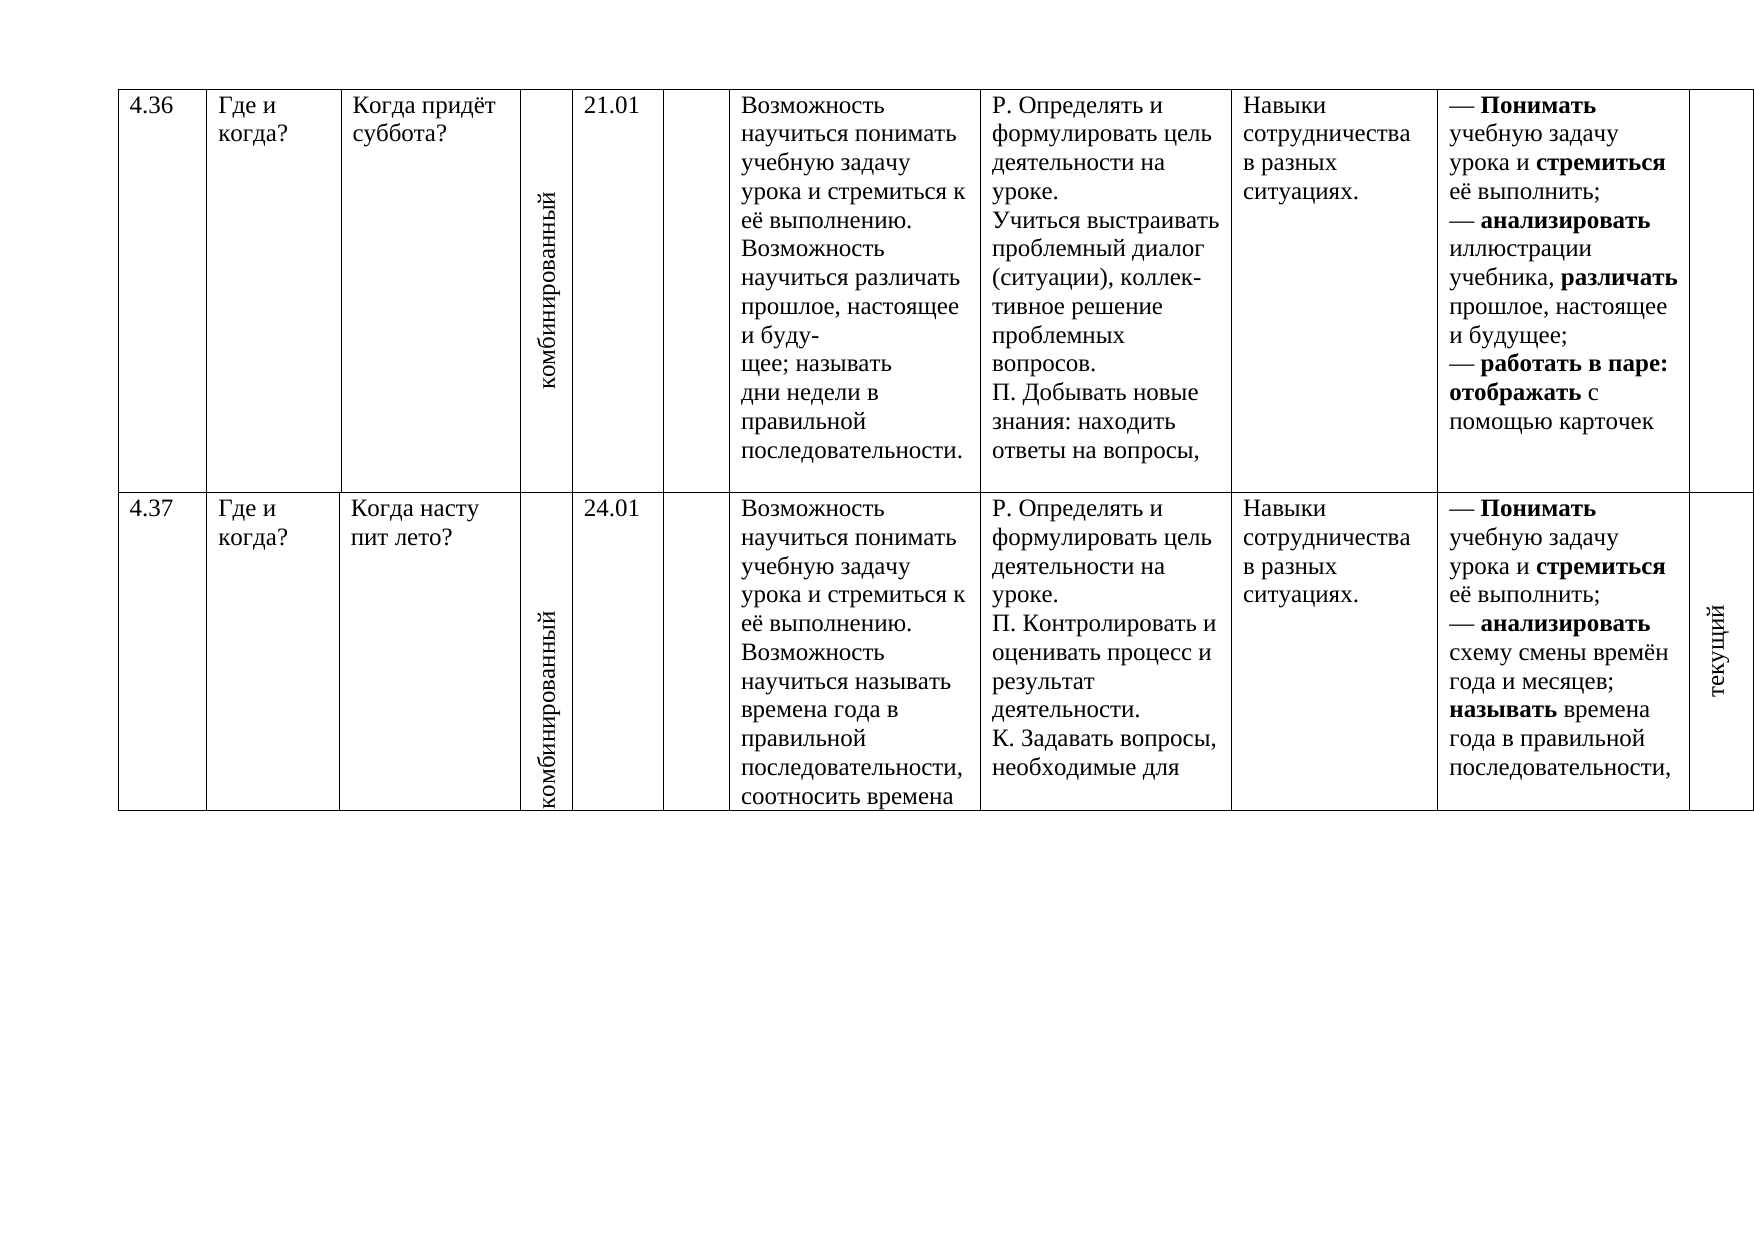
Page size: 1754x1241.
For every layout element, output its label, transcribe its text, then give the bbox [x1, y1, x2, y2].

table_cell Навыки сотрудничества в разных ситуациях. [1232, 90, 1437, 492]
table_cell — Понимать учебную задачу урока и стремиться её выполнить; — анализировать иллюстрации учебника, различать прошлое, настоящее и будущее; — работать в паре: отображать с помощью карточек [1438, 90, 1689, 492]
table_cell 21.01 [573, 90, 663, 492]
table_cell Р. Определять и формулировать цель деятельности на уроке. Учиться выстраивать проблемный диалог (ситуации), коллек-тивное решение проблемных вопросов. П. Добывать новые знания: находить ответы на вопросы, [981, 90, 1231, 492]
table_cell Возможность научиться понимать учебную задачу урока и стремиться к её выполнению. Возможность научиться различать прошлое, настоящее и буду- щее; называть дни недели в правильной последовательности. [730, 90, 980, 492]
table_cell комбинированный [521, 493, 572, 809]
table_cell 4.37 [119, 493, 206, 809]
table_cell Когда придёт суббота? [342, 90, 520, 492]
table_cell [1690, 90, 1753, 492]
table_cell [664, 493, 729, 809]
table_cell текущий [1690, 493, 1753, 809]
table_cell 24.01 [573, 493, 663, 809]
table_cell Когда насту пит лето? [340, 493, 520, 809]
table_cell Возможность научиться понимать учебную задачу урока и стремиться к её выполнению. Возможность научиться называть времена года в правильной последовательности, соотносить времена [730, 493, 980, 809]
table_cell 4.36 [119, 90, 206, 492]
table_cell — Понимать учебную задачу урока и стремиться её выполнить; — анализировать схему смены времён года и месяцев; называть времена года в правильной последовательности, [1438, 493, 1689, 809]
table_cell [664, 90, 729, 492]
table_cell Где и когда? [207, 90, 341, 492]
table_cell Где и когда? [207, 493, 339, 809]
table_cell комбинированный [521, 90, 572, 492]
table_cell Р. Определять и формулировать цель деятельности на уроке. П. Контролировать и оценивать процесс и результат деятельности. К. Задавать вопросы, необходимые для [981, 493, 1231, 809]
table_cell Навыки сотрудничества в разных ситуациях. [1232, 493, 1437, 809]
